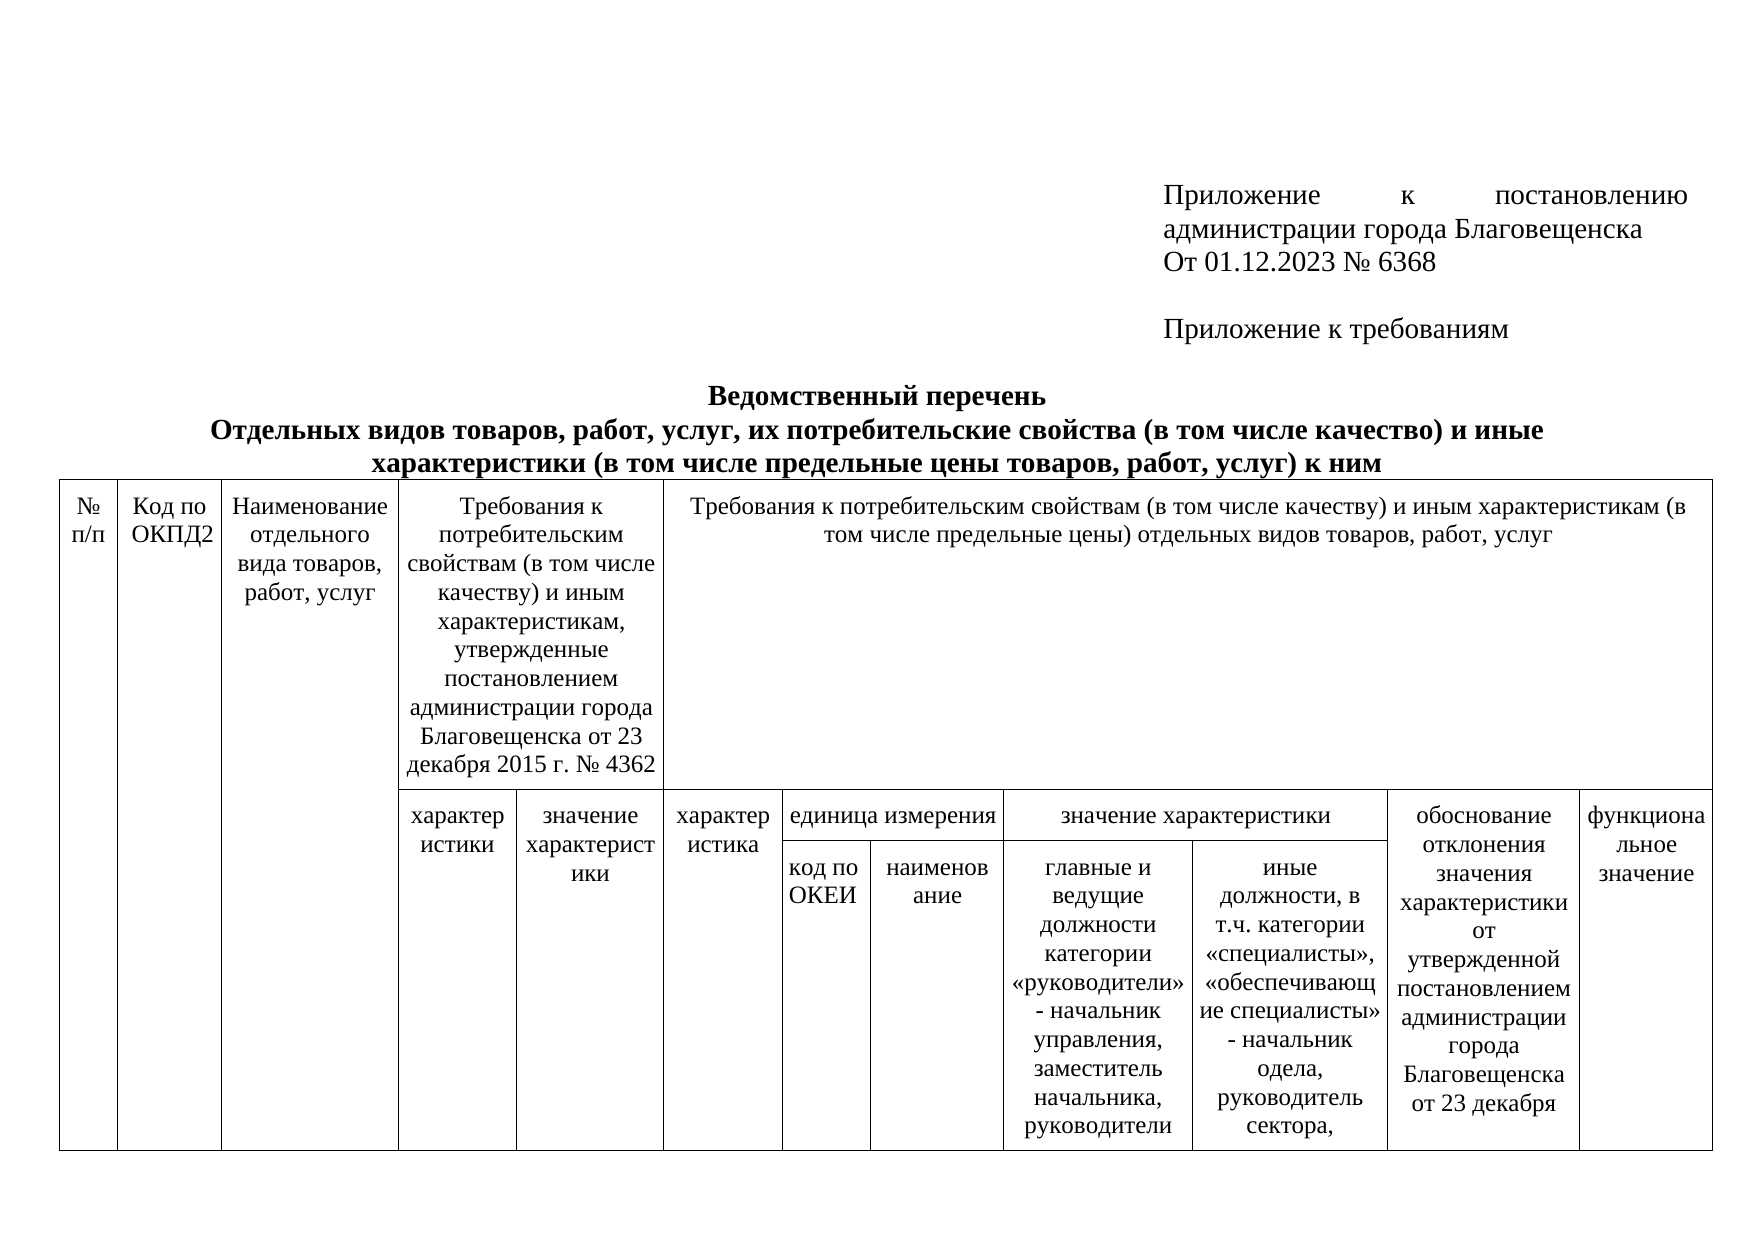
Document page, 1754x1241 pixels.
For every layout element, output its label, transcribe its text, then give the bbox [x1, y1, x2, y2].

text Ведомственный перечень [118, 378, 1636, 412]
table_cell характеристика [664, 790, 782, 1150]
table_cell единица измерения [783, 790, 1003, 840]
table_header Наименование отдельного вида товаров, работ, услуг [222, 480, 398, 1150]
table_cell наименов ание [871, 841, 1003, 1150]
table_header Требования к потребительским свойствам (в том числе качеству) и иным характеристикам (в том числе предельные цены) отдельных видов товаров, работ, услуг [664, 480, 1712, 789]
table_cell функциональное значение [1580, 790, 1712, 1150]
table_header Требования к потребительским свойствам (в том числе качеству) и иным характеристикам, утвержденные постановлением администрации города Благовещенска от 23 декабря 2015 г. № 4362 [399, 480, 663, 789]
table_cell значение характеристики [517, 790, 663, 1150]
table_cell обоснование отклонения значения характеристики от утвержденной постановлением администрации города Благовещенска от 23 декабря 2015 г. № 4362 [1388, 790, 1579, 1150]
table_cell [1193, 841, 1387, 1150]
table_cell характеристики [399, 790, 516, 1150]
text Отдельных видов товаров, работ, услуг, их потребительские свойства (в том числе качество) и иные характеристики (в том числе предельные цены товаров, работ, услуг) к ним [118, 412, 1636, 479]
table_header Приложение к постановлению администрации города Благовещенска От 01.12.2023 № 6368 [1152, 177, 1699, 311]
table_header Код по ОКПД2 [118, 480, 221, 1150]
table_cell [1004, 841, 1192, 1150]
table_header № п/п [60, 480, 117, 1150]
table_cell значение характеристики [1004, 790, 1387, 840]
table_cell код по ОКЕИ [783, 841, 870, 1150]
table_cell Приложение к требованиям [1152, 311, 1550, 378]
